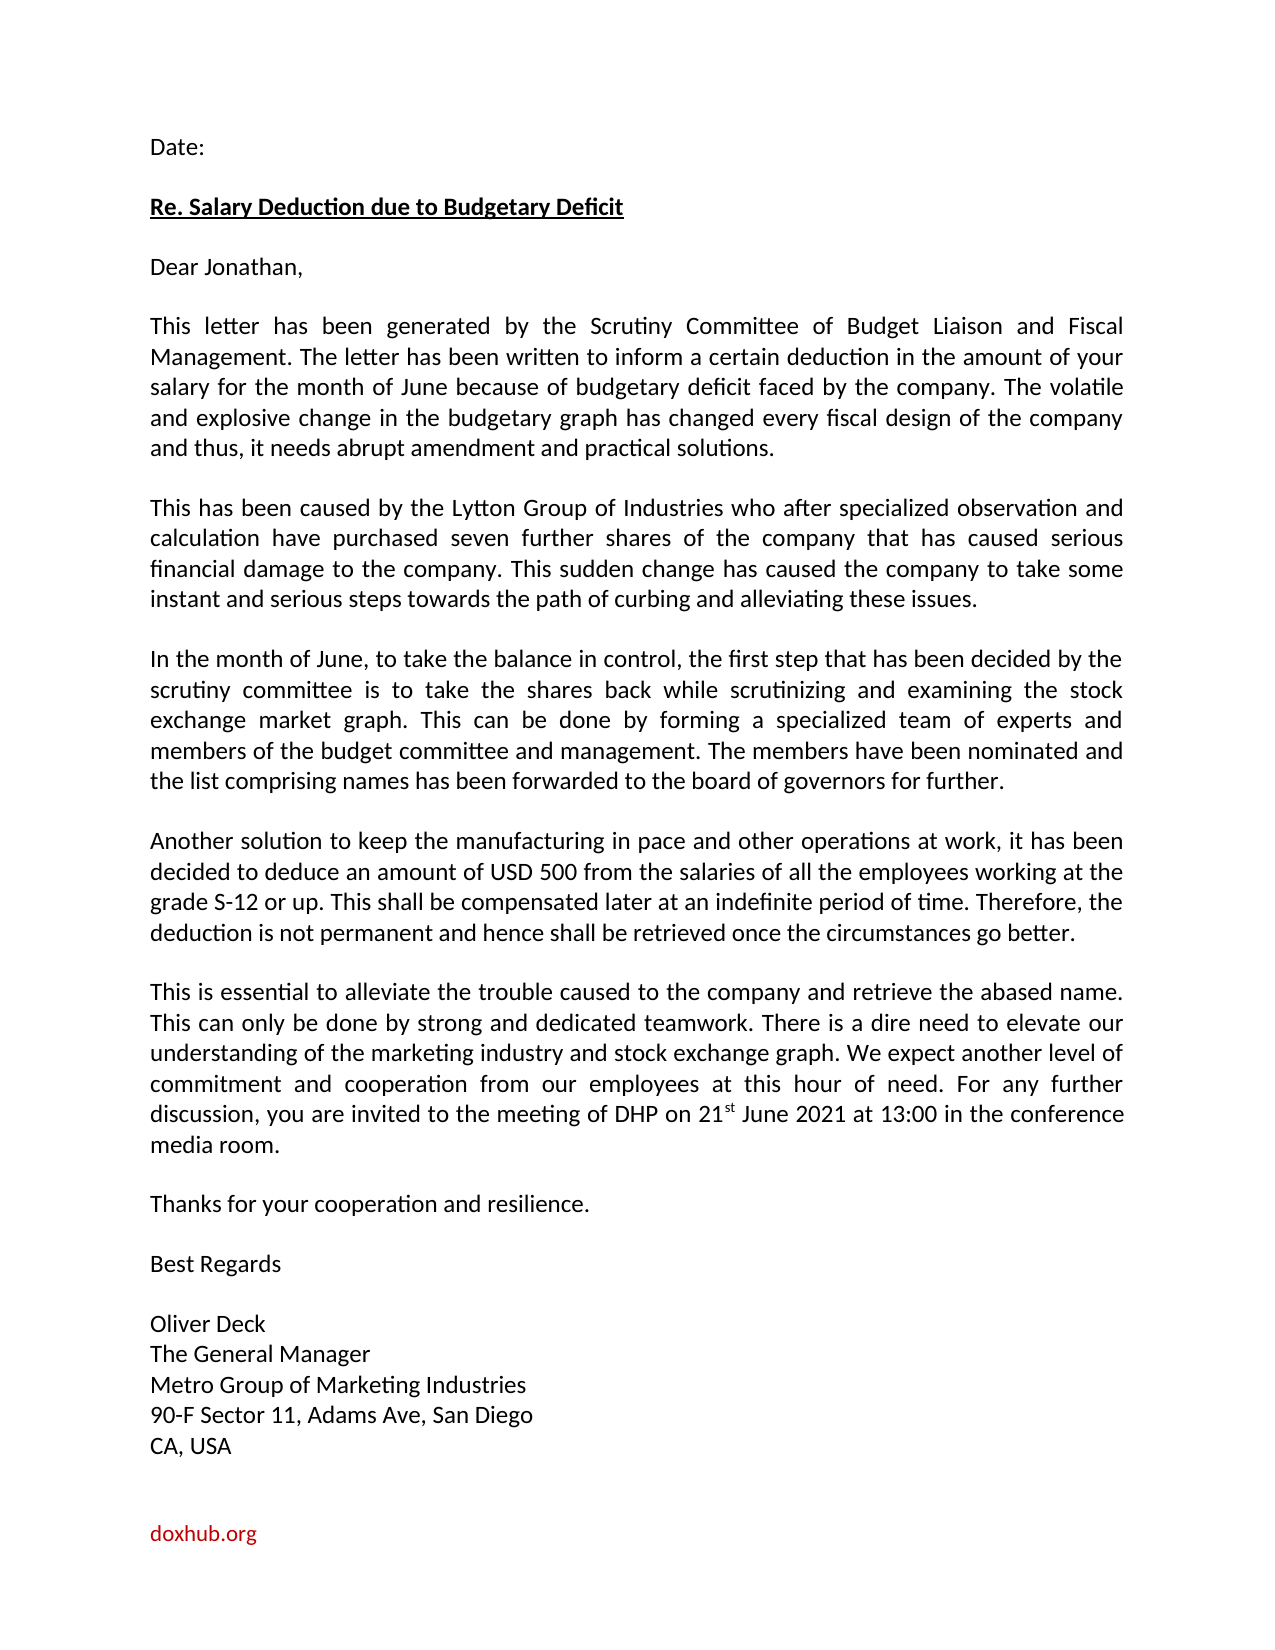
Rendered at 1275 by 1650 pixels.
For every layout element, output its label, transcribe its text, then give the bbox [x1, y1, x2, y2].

text This letter has been generated by the Scrutiny Committee of Budget Liaison and Fiscal Management. The letter has been written to inform a certain deduction in the amount of your salary for the month of June because of budgetary deficit faced by the company. The volatile and explosive change in the budgetary graph has changed every fiscal design of the company and thus, it needs abrupt amendment and practical solutions. [150, 310, 1125, 463]
text Another solution to keep the manufacturing in pace and other operations at work, it has been decided to deduce an amount of USD 500 from the salaries of all the employees working at the grade S-12 or up. This shall be compensated later at an indefinite period of time. Therefore, the deduction is not permanent and hence shall be retrieved once the circumstances go better. [150, 825, 1125, 947]
text Thanks for your cooperation and resilience. [150, 1189, 1125, 1219]
text Date: [150, 131, 1125, 162]
text Re. Salary Deduction due to Budgetary Deficit [150, 191, 1125, 221]
text This has been caused by the Lytton Group of Industries who after specialized observation and calculation have purchased seven further shares of the company that has caused serious financial damage to the company. This sudden change has caused the company to take some instant and serious steps towards the path of curbing and alleviating these issues. [150, 492, 1125, 614]
text Oliver Deck The General Manager Metro Group of Marketing Industries 90-F Sector 11, Adams Ave, San Diego CA, USA [150, 1308, 1125, 1461]
text Dear Jonathan, [150, 251, 1125, 281]
text In the month of June, to take the balance in control, the first step that has been decided by the scrutiny committee is to take the shares back while scrutinizing and examining the stock exchange market graph. This can be done by forming a specialized team of experts and members of the budget committee and management. The members have been nominated and the list comprising names has been forwarded to the board of governors for further. [150, 643, 1125, 796]
text This is essential to alleviate the trouble caused to the company and retrieve the abased name. This can only be done by strong and dedicated teamwork. There is a dire need to elevate our understanding of the marketing industry and stock exchange graph. We expect another level of commitment and cooperation from our employees at this hour of need. For any further discussion, you are invited to the meeting of DHP on 21st June 2021 at 13:00 in the conference media room. [150, 976, 1125, 1159]
text Best Regards [150, 1248, 1125, 1279]
